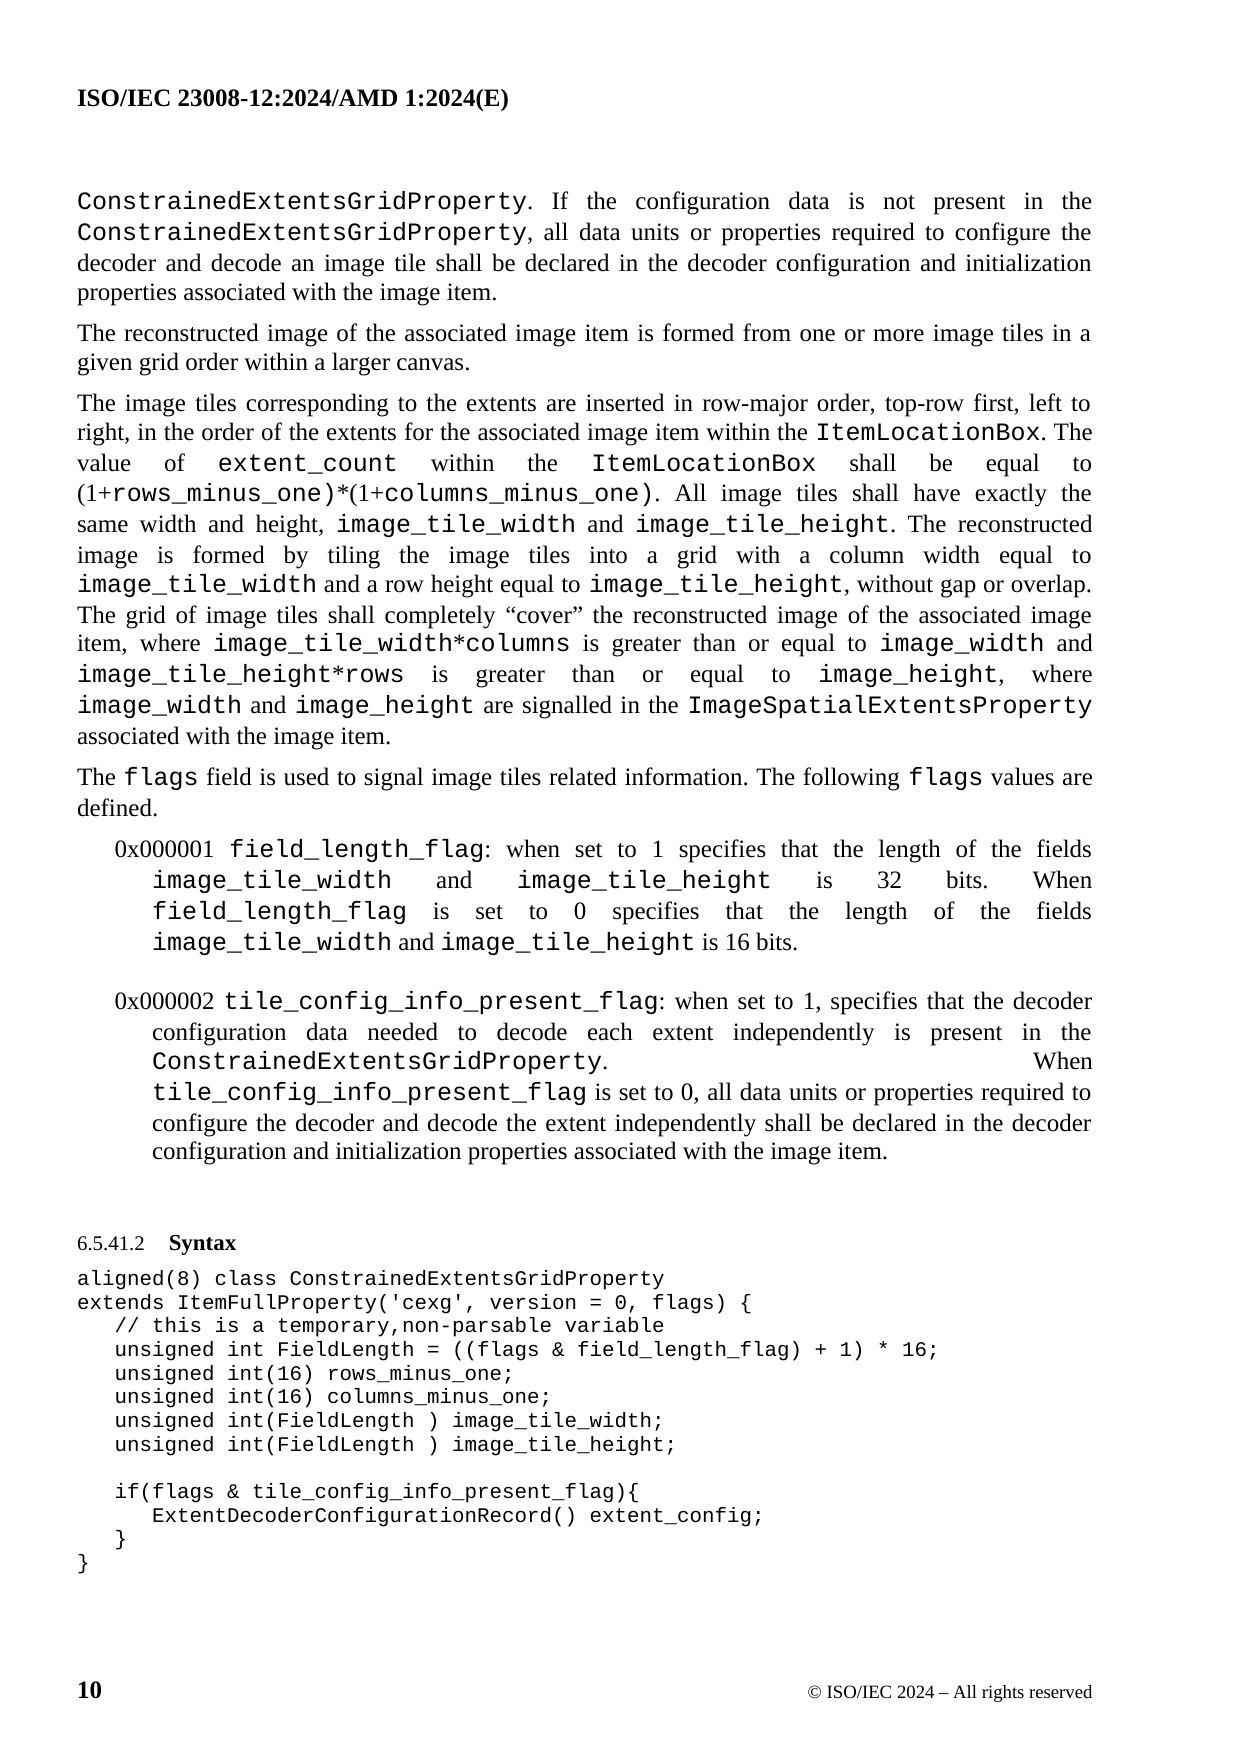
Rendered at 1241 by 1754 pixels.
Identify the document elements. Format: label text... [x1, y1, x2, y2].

text ExtentDecoderConfigurationRecord() extent_config; [77, 1504, 1092, 1528]
text The reconstructed image of the associated image item is formed from one or more image tiles in a given grid order within a larger canvas. [77, 318, 1092, 376]
text // this is a temporary,non-parsable variable unsigned int FieldLength = ((flags & field_length_flag) + 1) * 16; unsigned int(16) rows_minus_one; unsigned int(16) columns_minus_one; unsigned int(FieldLength ) image_tile_width; unsigned int(FieldLength ) image_tile_height; [77, 1315, 1092, 1457]
text The flags field is used to signal image tiles related information. The following flags values are defined. [77, 762, 1092, 822]
text } } [77, 1528, 1092, 1576]
text 0x000001 field_length_flag: when set to 1 specifies that the length of the fields image_tile_width and image_tile_height is 32 bits. When field_length_flag is set to 0 specifies that the length of the fields image_tile_width and image_tile_height is 16 bits. [114, 834, 1092, 958]
subtitle Syntax [77, 1229, 1092, 1256]
text if(flags & tile_config_info_present_flag){ [77, 1481, 1092, 1504]
text 0x000002 tile_config_info_present_flag: when set to 1, specifies that the decoder configuration data needed to decode each extent independently is present in the ConstrainedExtentsGridProperty. When tile_config_info_present_flag is set to 0, all data units or properties required to configure the decoder and decode the extent independently shall be declared in the decoder configuration and initialization properties associated with the image item. [114, 986, 1092, 1165]
text aligned(8) class ConstrainedExtentsGridProperty extends ItemFullProperty('cexg', version = 0, flags) { [77, 1268, 1092, 1315]
text The image tiles corresponding to the extents are inserted in row-major order, top-row first, left to right, in the order of the extents for the associated image item within the ItemLocationBox. The value of extent_count within the ItemLocationBox shall be equal to (1+rows_minus_one)*(1+columns_minus_one). All image tiles shall have exactly the same width and height, image_tile_width and image_tile_height. The reconstructed image is formed by tiling the image tiles into a grid with a column width equal to image_tile_width and a row height equal to image_tile_height, without gap or overlap. The grid of image tiles shall completely “cover” the reconstructed image of the associated image item, where image_tile_width*columns is greater than or equal to image_width and image_tile_height*rows is greater than or equal to image_height, where image_width and image_height are signalled in the ImageSpatialExtentsProperty associated with the image item. [77, 388, 1092, 750]
